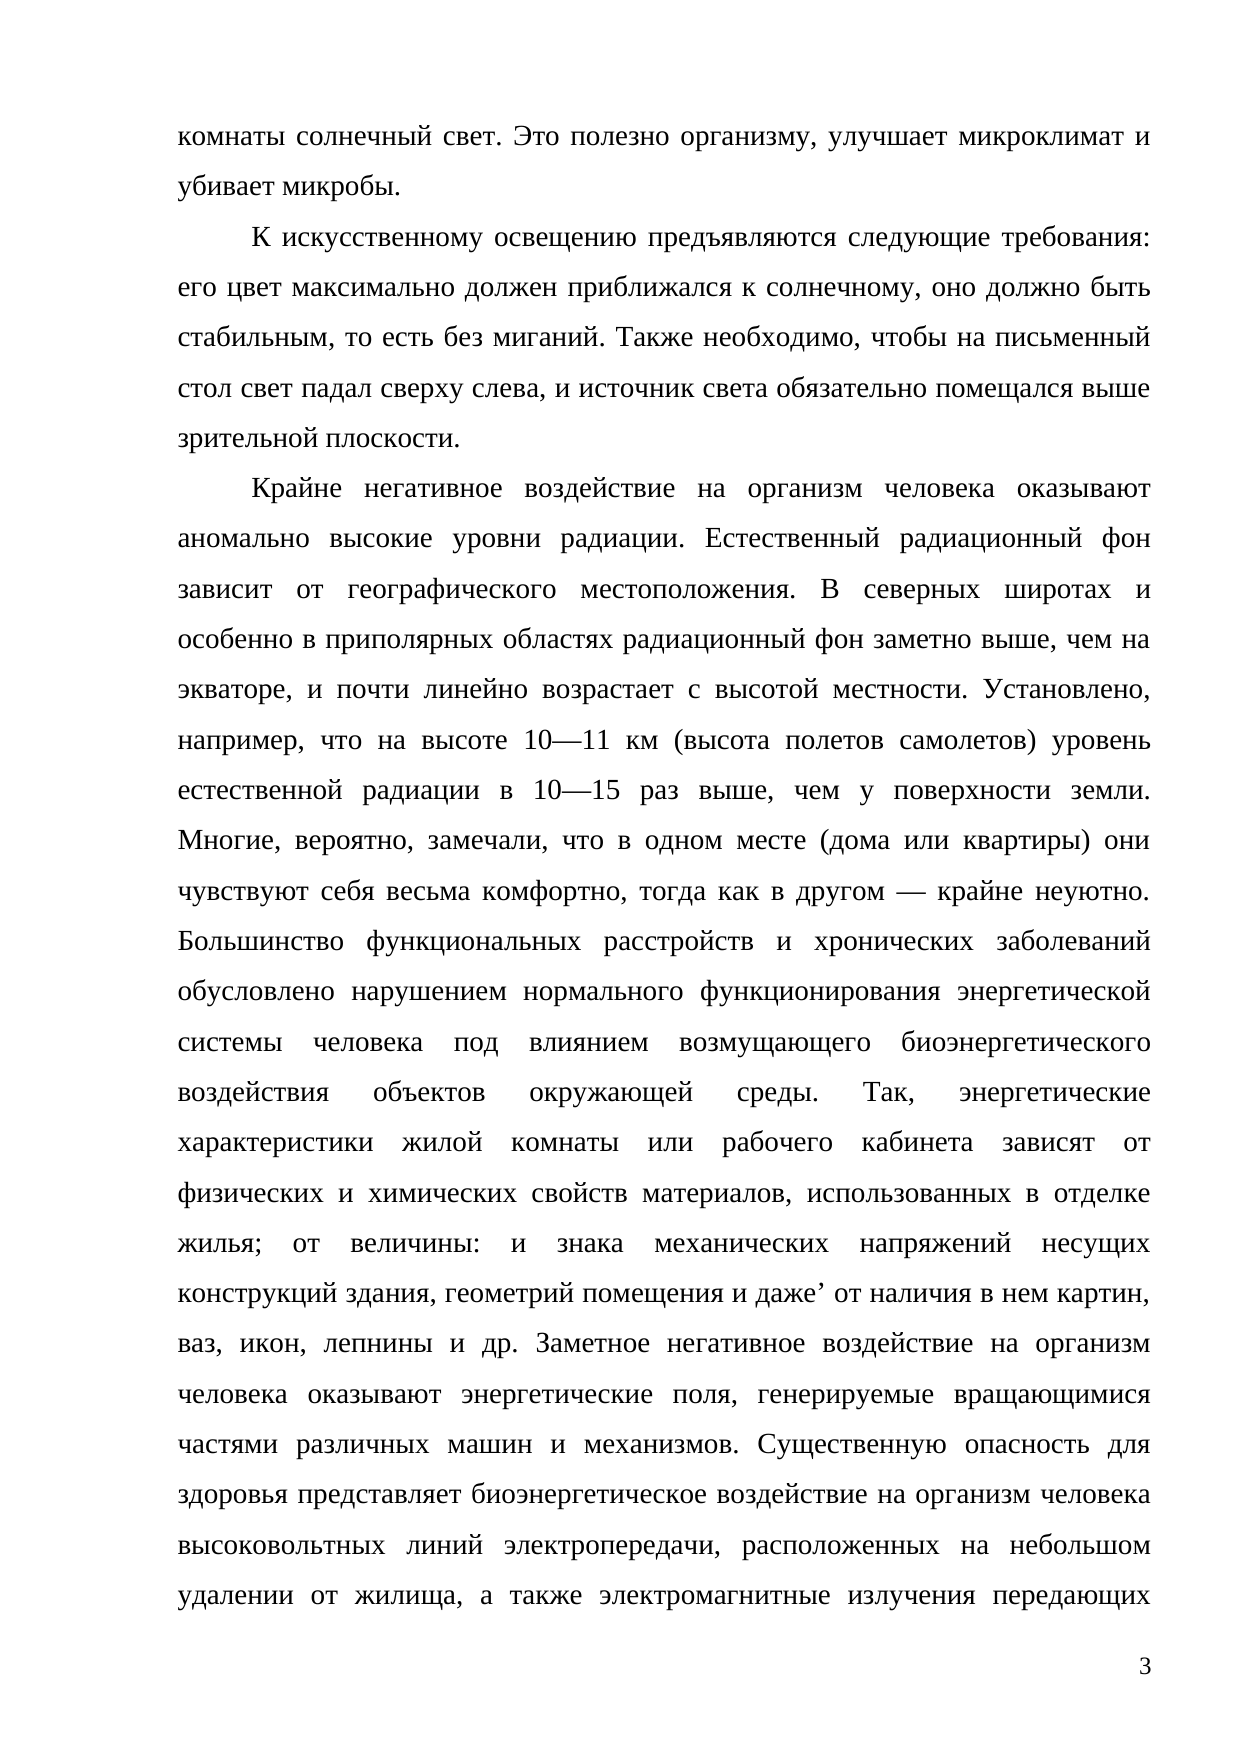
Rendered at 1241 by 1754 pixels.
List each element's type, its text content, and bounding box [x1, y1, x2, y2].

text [177, 470, 1152, 1611]
text К искусственному освещению предъявляются следующие требования: его цвет максимально должен приближался к солнечному, оно должно быть стабильным, то есть без миганий. Также необходимо, чтобы на письменный стол свет падал сверху слева, и источник света обязательно помещался выше зрительной плоскости. [177, 219, 1152, 453]
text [177, 118, 1152, 202]
